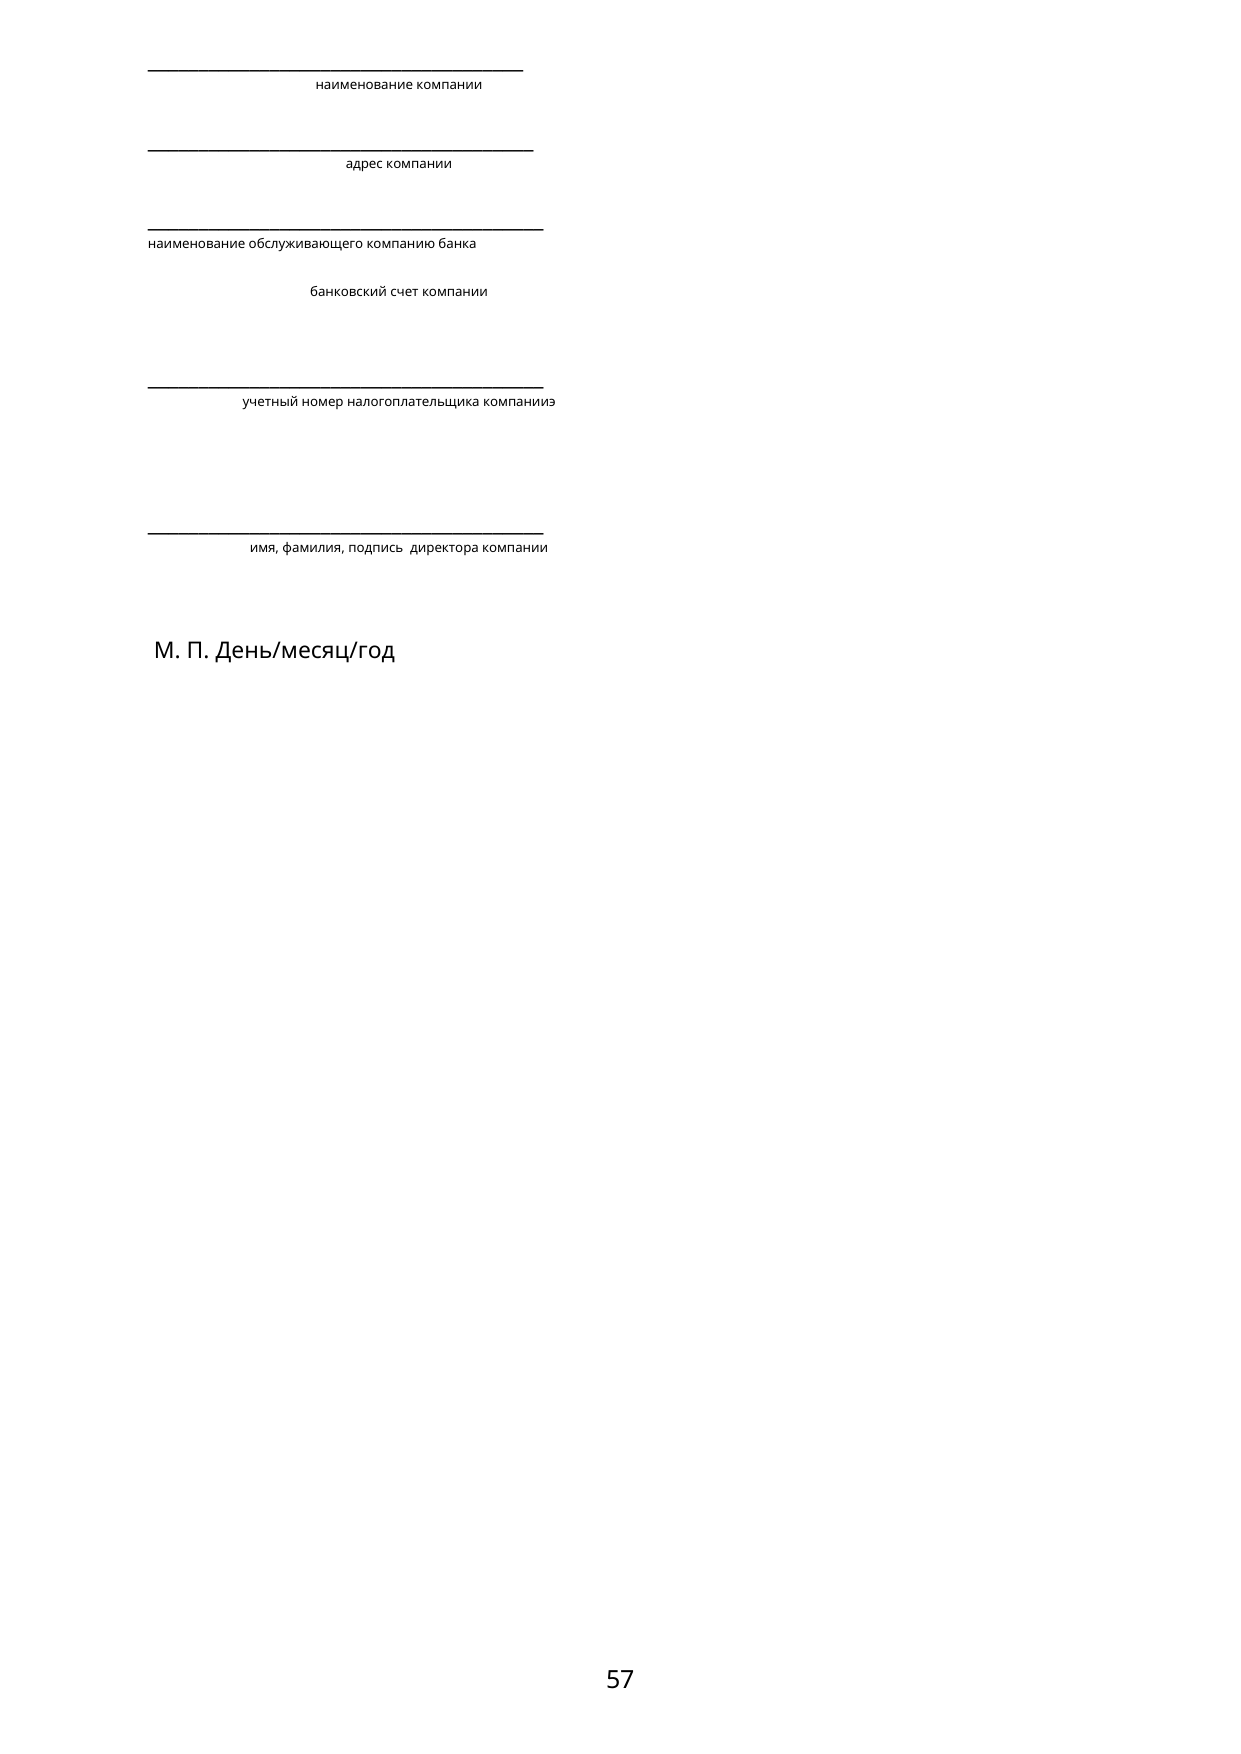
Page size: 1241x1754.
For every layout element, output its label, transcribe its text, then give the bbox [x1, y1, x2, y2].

text имя, фамилия, подпись директора компании [148, 538, 650, 569]
text _______________________________________ [148, 203, 1092, 234]
text адрес компании [148, 155, 650, 186]
text наименование компании [148, 76, 650, 107]
text банковский счет компании [148, 282, 650, 313]
text _____________________________________ [148, 44, 1092, 76]
text наименование обслуживающего компанию банка [148, 234, 1092, 265]
text ______________________________________ [148, 123, 1092, 155]
text _______________________________________ [148, 361, 1092, 392]
text М. П. День/месяц/год [148, 634, 1092, 665]
text _______________________________________ [148, 507, 1092, 538]
text учетный номер налогоплательщика компанииэ [148, 392, 650, 423]
